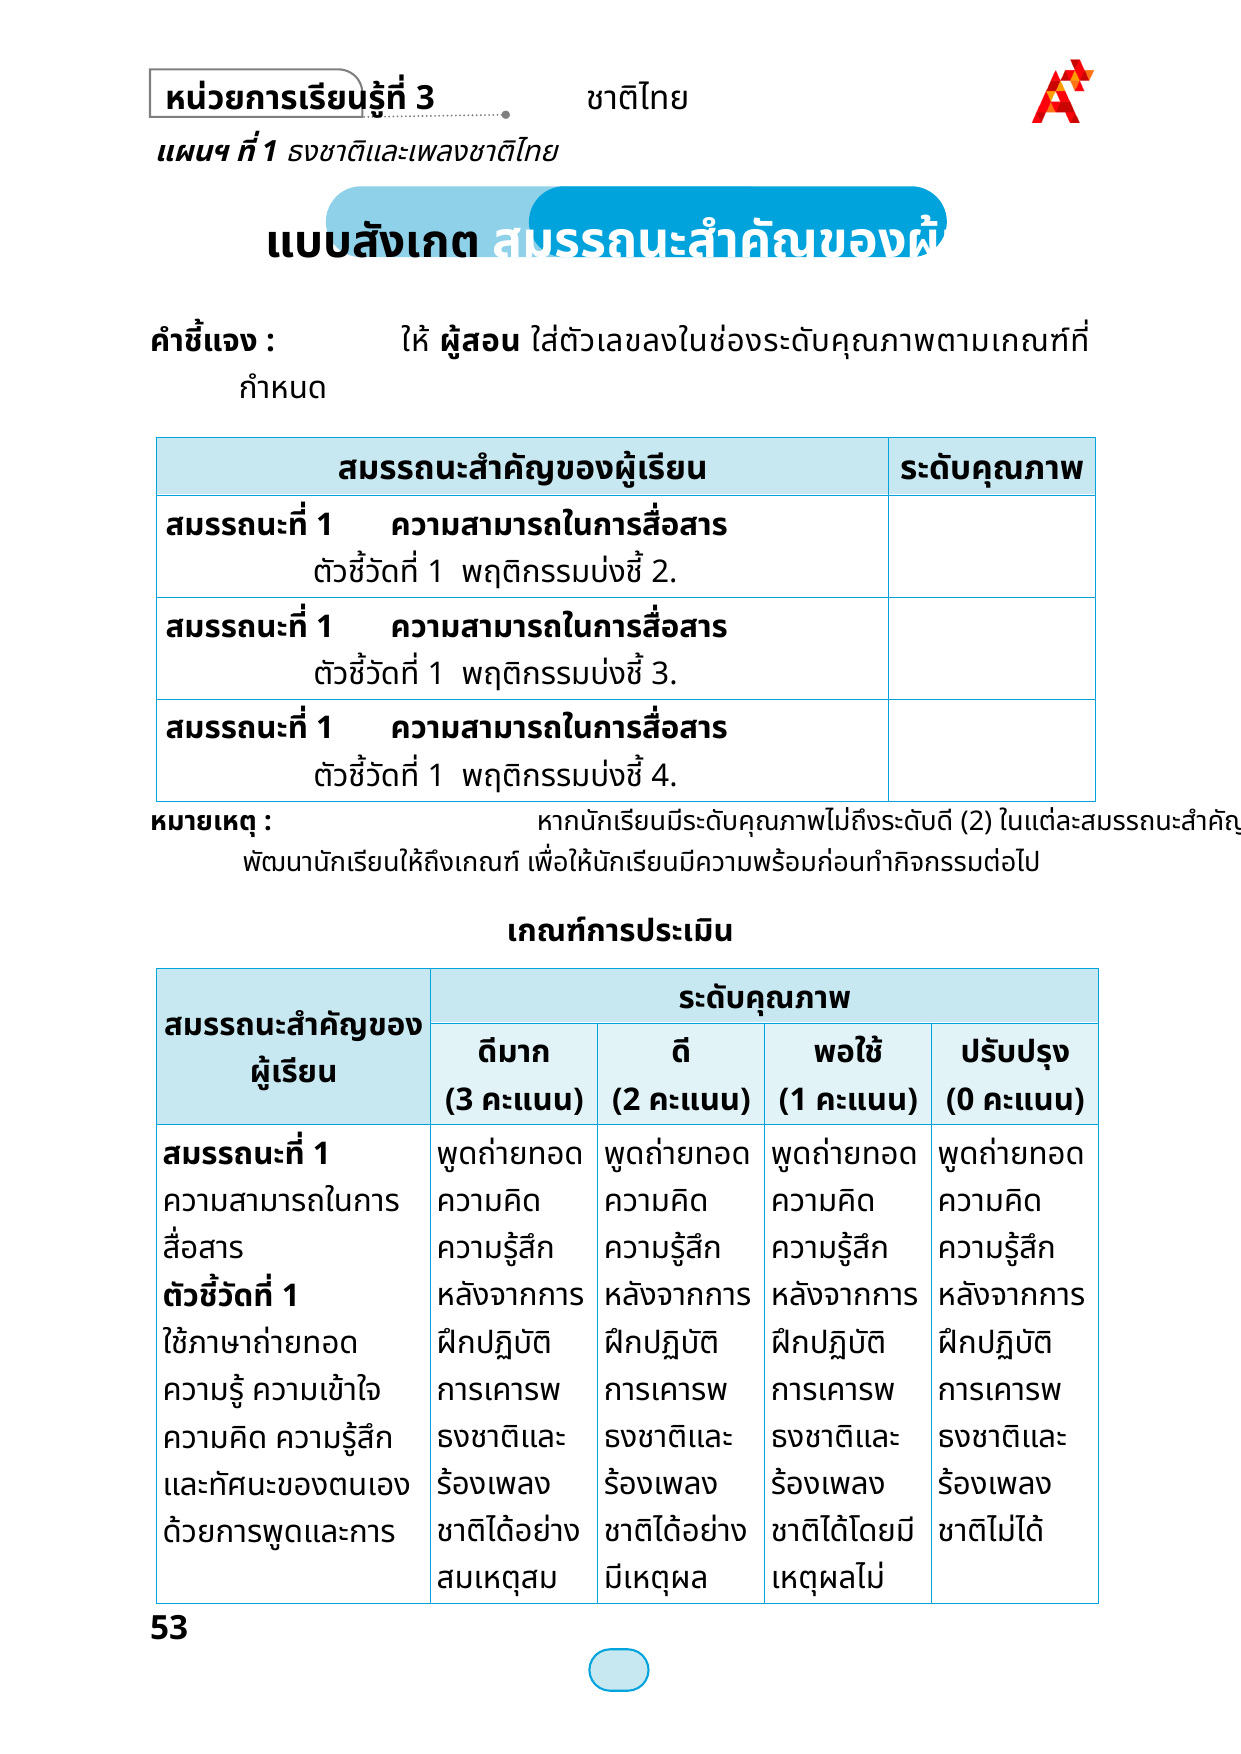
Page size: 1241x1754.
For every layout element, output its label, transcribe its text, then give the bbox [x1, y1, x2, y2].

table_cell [431, 1125, 597, 1603]
table_header ระดับคุณภาพ [431, 969, 1098, 1022]
table_header สมรรถนะสำคัญของผู้เรียน [157, 438, 888, 494]
text คำชี้แจง : ให้ ผู้สอน ใส่ตัวเลขลงในช่องระดับคุณภาพตามเกณฑ์ที่กำหนด [150, 317, 1090, 412]
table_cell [157, 1125, 430, 1603]
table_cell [765, 1125, 931, 1603]
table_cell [598, 1125, 764, 1603]
table_cell [889, 700, 1095, 801]
table_cell สมรรถนะที่ 1 ความสามารถในการสื่อสาร ตัวชี้วัดที่ 1 พฤติกรรมบ่งชี้ 4. [157, 700, 888, 801]
table_cell สมรรถนะที่ 1 ความสามารถในการสื่อสาร ตัวชี้วัดที่ 1 พฤติกรรมบ่งชี้ 3. [157, 598, 888, 698]
table_cell ดีมาก (3 คะแนน) [431, 1024, 597, 1124]
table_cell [932, 1125, 1098, 1603]
table_header ระดับคุณภาพ [889, 438, 1095, 494]
text แบบสังเกต สมรรถนะสำคัญของผู้เรียน [150, 204, 1090, 280]
table_cell สมรรถนะที่ 1 ความสามารถในการสื่อสาร ตัวชี้วัดที่ 1 พฤติกรรมบ่งชี้ 2. [157, 496, 888, 597]
table_cell ปรับปรุง (0 คะแนน) [932, 1024, 1098, 1124]
text หมายเหตุ : หากนักเรียนมีระดับคุณภาพไม่ถึงระดับดี (2) ในแต่ละสมรรถนะสำคัญ ครูควรพัฒนานักเรียนให้ถึงเกณฑ์ เพื่อให้นักเรียนมีความพร้อมก่อนทำกิจกรรมต่อไป [150, 802, 1090, 884]
table_header สมรรถนะสำคัญของผู้เรียน [157, 969, 430, 1124]
table_cell [889, 496, 1095, 597]
table_cell พอใช้ (1 คะแนน) [765, 1024, 931, 1124]
picture [1024, 52, 1099, 126]
table_cell ดี (2 คะแนน) [598, 1024, 764, 1124]
table_cell [889, 598, 1095, 698]
text เกณฑ์การประเมิน [150, 909, 1090, 956]
